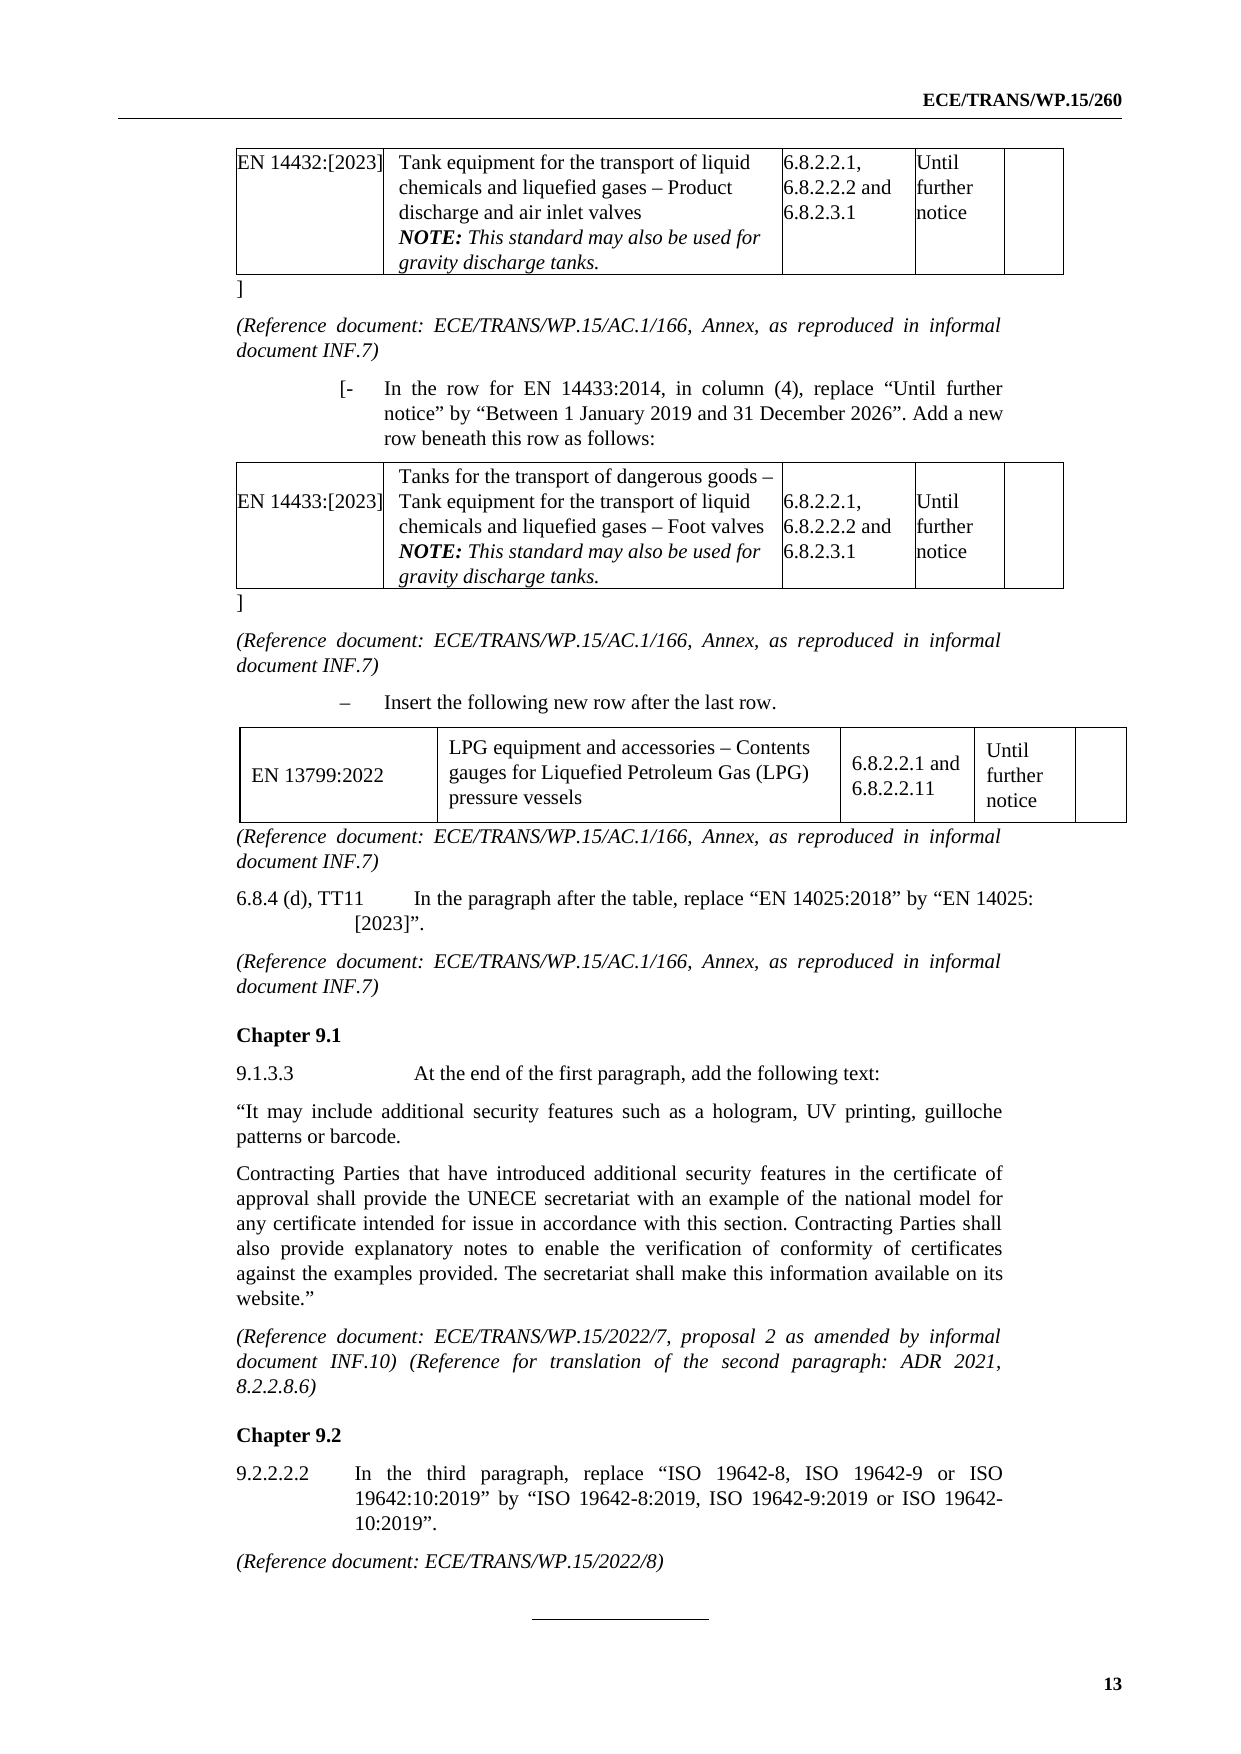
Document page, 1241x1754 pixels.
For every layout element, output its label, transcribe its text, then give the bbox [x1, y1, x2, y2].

table_header [1005, 463, 1063, 588]
text (Reference document: ECE/TRANS/WP.15/AC.1/166, Annex, as reproduced in informal document INF.7) [236, 627, 1004, 677]
text Chapter 9.2 [118, 1423, 1004, 1448]
text 6.8.4 (d), TT11 In the paragraph after the table, replace “EN 14025:2018” by “EN 14025:[2023]”. [236, 885, 1033, 935]
text [- In the row for EN 14433:2014, in column (4), replace “Until further notice” by “Between 1 January 2019 and 31 December 2026”. Add a new row beneath this row as follows: [339, 375, 1004, 450]
table_header Until further notice [916, 463, 1004, 588]
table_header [916, 149, 1004, 274]
table_header EN 14433:[2023] [237, 463, 383, 588]
text ] [236, 275, 1004, 300]
table_header Until further notice [975, 728, 1075, 822]
table_header EN 13799:2022 [241, 728, 437, 822]
text ] [236, 589, 1004, 614]
table_header [1076, 728, 1126, 822]
text (Reference document: ECE/TRANS/WP.15/AC.1/166, Annex, as reproduced in informal document INF.7) [236, 312, 1004, 362]
text “It may include additional security features such as a hologram, UV printing, guilloche patterns or barcode. [236, 1098, 1004, 1148]
text (Reference document: ECE/TRANS/WP.15/AC.1/166, Annex, as reproduced in informal document INF.7) [236, 948, 1004, 998]
table_header 6.8.2.2.1, 6.8.2.2.2 and 6.8.2.3.1 [783, 463, 915, 588]
table_header [1005, 149, 1063, 274]
table_header 6.8.2.2.1 and 6.8.2.2.11 [841, 728, 974, 822]
table_header LPG equipment and accessories – Contents gauges for Liquefied Petroleum Gas (LPG) pressure vessels [438, 728, 840, 822]
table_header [384, 149, 782, 274]
text (Reference document: ECE/TRANS/WP.15/AC.1/166, Annex, as reproduced in informal document INF.7) [236, 823, 1004, 873]
text Chapter 9.1 [118, 1023, 1004, 1048]
text (Reference document: ECE/TRANS/WP.15/2022/8) [236, 1548, 1004, 1573]
text Contracting Parties that have introduced additional security features in the certificate of approval shall provide the UNECE secretariat with an example of the national model for any certificate intended for issue in accordance with this section. Contracting Parties shall also provide explanatory notes to enable the verification of conformity of certificates against the examples provided. The secretariat shall make this information available on its website.” [236, 1160, 1004, 1310]
table_header Tanks for the transport of dangerous goods – Tank equipment for the transport of liquid chemicals and liquefied gases – Foot valves NOTE: This standard may also be used for gravity discharge tanks. [384, 463, 782, 588]
text (Reference document: ECE/TRANS/WP.15/2022/7, proposal 2 as amended by informal document INF.10) (Reference for translation of the second paragraph: ADR 2021, 8.2.2.8.6) [236, 1323, 1004, 1398]
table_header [783, 149, 915, 274]
text 9.1.3.3 At the end of the first paragraph, add the following text: [236, 1060, 1004, 1085]
text – Insert the following new row after the last row. [339, 689, 1004, 714]
table_header EN 14432:[2023] [237, 149, 383, 274]
text 9.2.2.2.2 In the third paragraph, replace “ISO 19642-8, ISO 19642-9 or ISO 19642:10:2019” by “ISO 19642-8:2019, ISO 19642-9:2019 or ISO 19642-10:2019”. [236, 1460, 1004, 1535]
